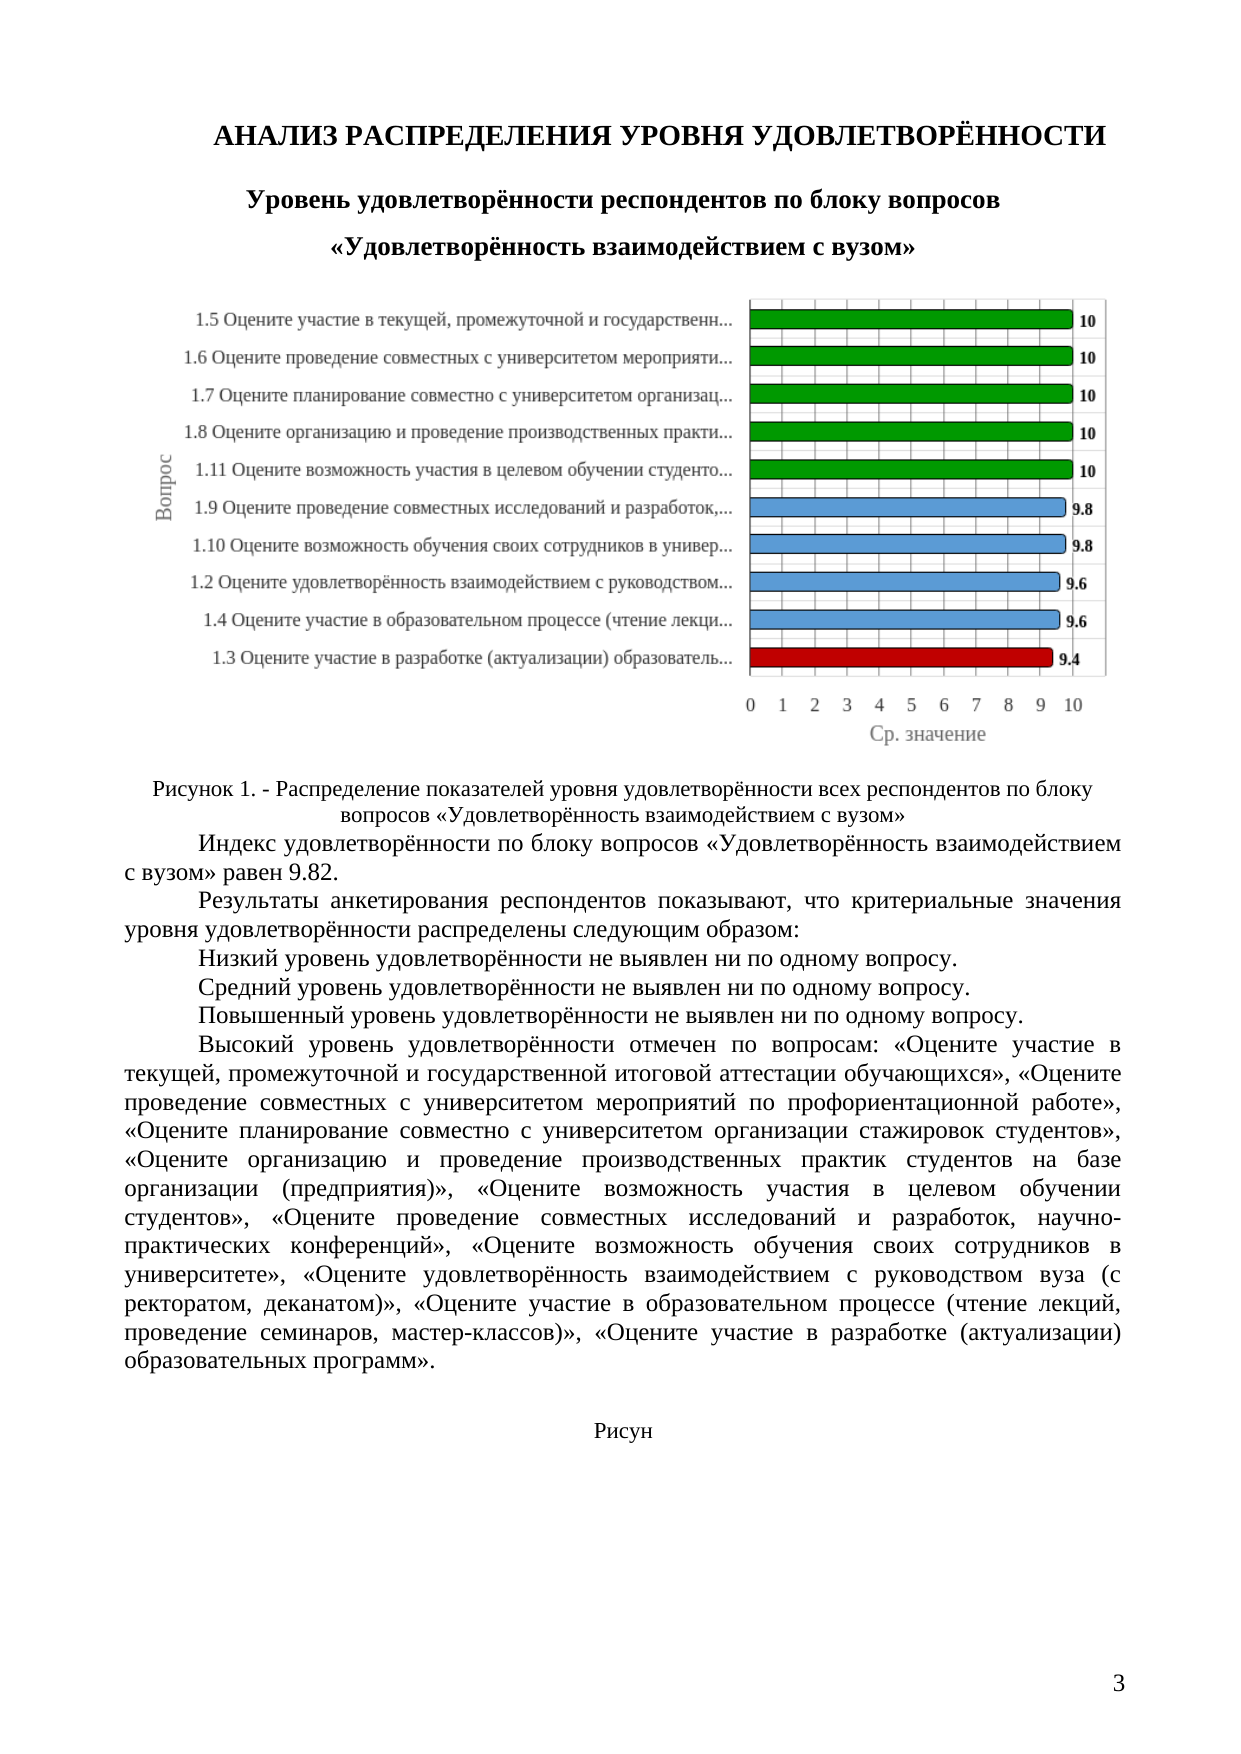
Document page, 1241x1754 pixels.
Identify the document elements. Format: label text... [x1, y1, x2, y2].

text Индекс удовлетворённости по блоку вопросов «Удовлетворённость взаимодействием с вузом» равен 9.82. [124, 828, 1122, 885]
text Повышенный уровень удовлетворённости не выявлен ни по одному вопросу. [124, 1000, 1122, 1029]
picture [124, 288, 1129, 761]
text Рисун [124, 1417, 1122, 1443]
text Высокий уровень удовлетворённости отмечен по вопросам: «Оцените участие в текущей, промежуточной и государственной итоговой аттестации обучающихся», «Оцените проведение совместных с университетом мероприятий по профориентационной работе», «Оцените планирование совместно с университетом организации стажировок студентов», «Оцените организацию и проведение производственных практик студентов на базе организации (предприятия)», «Оцените возможность участия в целевом обучении студентов», «Оцените проведение совместных исследований и разработок, научно-практических конференций», «Оцените возможность обучения своих сотрудников в университете», «Оцените удовлетворённость взаимодействием с руководством вуза (с ректоратом, деканатом)», «Оцените участие в образовательном процессе (чтение лекций, проведение семинаров, мастер-классов)», «Оцените участие в разработке (актуализации) образовательных программ». [124, 1029, 1122, 1374]
text Результаты анкетирования респондентов показывают, что критериальные значения уровня удовлетворённости распределены следующим образом: [124, 885, 1122, 943]
subtitle Уровень удовлетворённости респондентов по блоку вопросов «Удовлетворённость взаимодействием с вузом» [124, 183, 1122, 261]
text Рисунок 1. - Распределение показателей уровня удовлетворённости всех респондентов по блоку вопросов «Удовлетворённость взаимодействием с вузом» [124, 775, 1122, 828]
text Низкий уровень удовлетворённости не выявлен ни по одному вопросу. [124, 943, 1122, 972]
subtitle АНАЛИЗ РАСПРЕДЕЛЕНИЯ УРОВНЯ УДОВЛЕТВОРЁННОСТИ [124, 118, 1122, 152]
text Средний уровень удовлетворённости не выявлен ни по одному вопросу. [124, 972, 1122, 1000]
